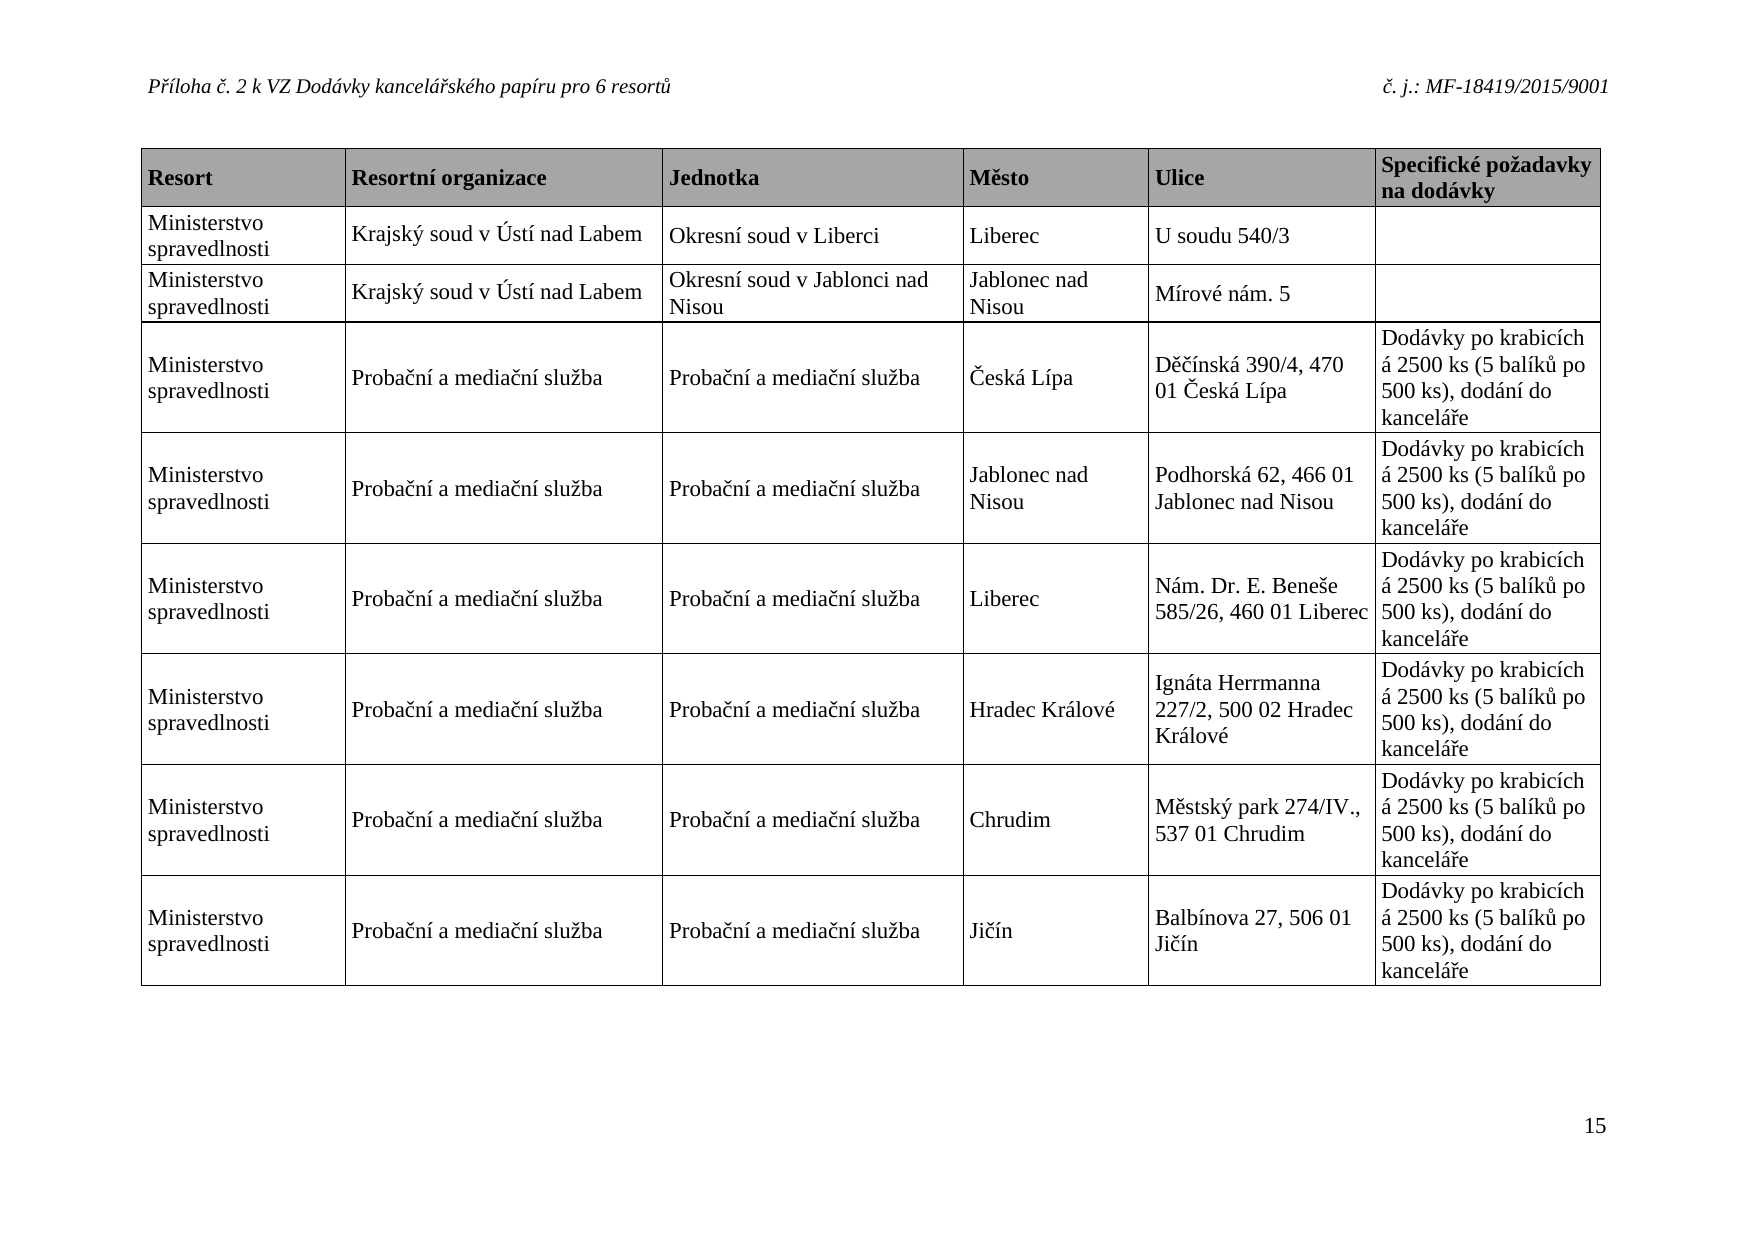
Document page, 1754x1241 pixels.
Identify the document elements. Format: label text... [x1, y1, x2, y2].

table_cell Chrudim [964, 765, 1148, 874]
table_cell Probační a mediační služba [346, 323, 662, 432]
table_header Resort [142, 149, 345, 206]
table_cell Okresní soud v Jablonci nad Nisou [663, 265, 963, 321]
table_cell Probační a mediační služba [663, 876, 963, 985]
table_cell Balbínova 27, 506 01 Jičín [1149, 876, 1375, 985]
table_cell Okresní soud v Liberci [663, 207, 963, 263]
table_header Jednotka [663, 149, 963, 206]
table_cell Dodávky po krabicích á 2500 ks (5 balíků po 500 ks), dodání do kanceláře [1376, 323, 1600, 432]
table_cell Ministerstvo spravedlnosti [142, 876, 345, 985]
table_cell Liberec [964, 544, 1148, 653]
table_cell Krajský soud v Ústí nad Labem [346, 207, 662, 263]
table_cell Ministerstvo spravedlnosti [142, 544, 345, 653]
table_cell Ministerstvo spravedlnosti [142, 207, 345, 263]
table_cell [1376, 265, 1600, 321]
table_cell Ministerstvo spravedlnosti [142, 433, 345, 543]
table_cell Dodávky po krabicích á 2500 ks (5 balíků po 500 ks), dodání do kanceláře [1376, 433, 1600, 543]
table_cell Dodávky po krabicích á 2500 ks (5 balíků po 500 ks), dodání do kanceláře [1376, 765, 1600, 874]
table_cell Probační a mediační služba [663, 323, 963, 432]
table_cell Probační a mediační služba [346, 544, 662, 653]
table_cell Probační a mediační služba [346, 654, 662, 764]
table_cell Nám. Dr. E. Beneše 585/26, 460 01 Liberec [1149, 544, 1375, 653]
table_header Ulice [1149, 149, 1375, 206]
table_cell Probační a mediační služba [663, 765, 963, 874]
table_header Specifické požadavky na dodávky [1376, 149, 1600, 206]
table_cell Ministerstvo spravedlnosti [142, 265, 345, 321]
table_cell Probační a mediační služba [346, 876, 662, 985]
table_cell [1376, 876, 1600, 985]
table_header Město [964, 149, 1148, 206]
table_cell Jablonec nad Nisou [964, 265, 1148, 321]
table_cell Jablonec nad Nisou [964, 433, 1148, 543]
table_cell U soudu 540/3 [1149, 207, 1375, 263]
table_cell Podhorská 62, 466 01 Jablonec nad Nisou [1149, 433, 1375, 543]
table_cell Děčínská 390/4, 470 01 Česká Lípa [1149, 323, 1375, 432]
table_cell Česká Lípa [964, 323, 1148, 432]
table_header Resortní organizace [346, 149, 662, 206]
table_cell Ministerstvo spravedlnosti [142, 323, 345, 432]
table_cell Hradec Králové [964, 654, 1148, 764]
table_cell Probační a mediační služba [346, 433, 662, 543]
table_cell Probační a mediační služba [663, 544, 963, 653]
table_cell Ignáta Herrmanna 227/2, 500 02 Hradec Králové [1149, 654, 1375, 764]
table_cell Jičín [964, 876, 1148, 985]
table_cell Dodávky po krabicích á 2500 ks (5 balíků po 500 ks), dodání do kanceláře [1376, 544, 1600, 653]
table_cell Ministerstvo spravedlnosti [142, 765, 345, 874]
table_cell Probační a mediační služba [346, 765, 662, 874]
table_cell Mírové nám. 5 [1149, 265, 1375, 321]
table_cell Ministerstvo spravedlnosti [142, 654, 345, 764]
table_cell Městský park 274/IV., 537 01 Chrudim [1149, 765, 1375, 874]
table_cell Dodávky po krabicích á 2500 ks (5 balíků po 500 ks), dodání do kanceláře [1376, 654, 1600, 764]
table_cell [1376, 207, 1600, 263]
table_cell Krajský soud v Ústí nad Labem [346, 265, 662, 321]
table_cell Probační a mediační služba [663, 433, 963, 543]
table_cell Probační a mediační služba [663, 654, 963, 764]
table_cell Liberec [964, 207, 1148, 263]
